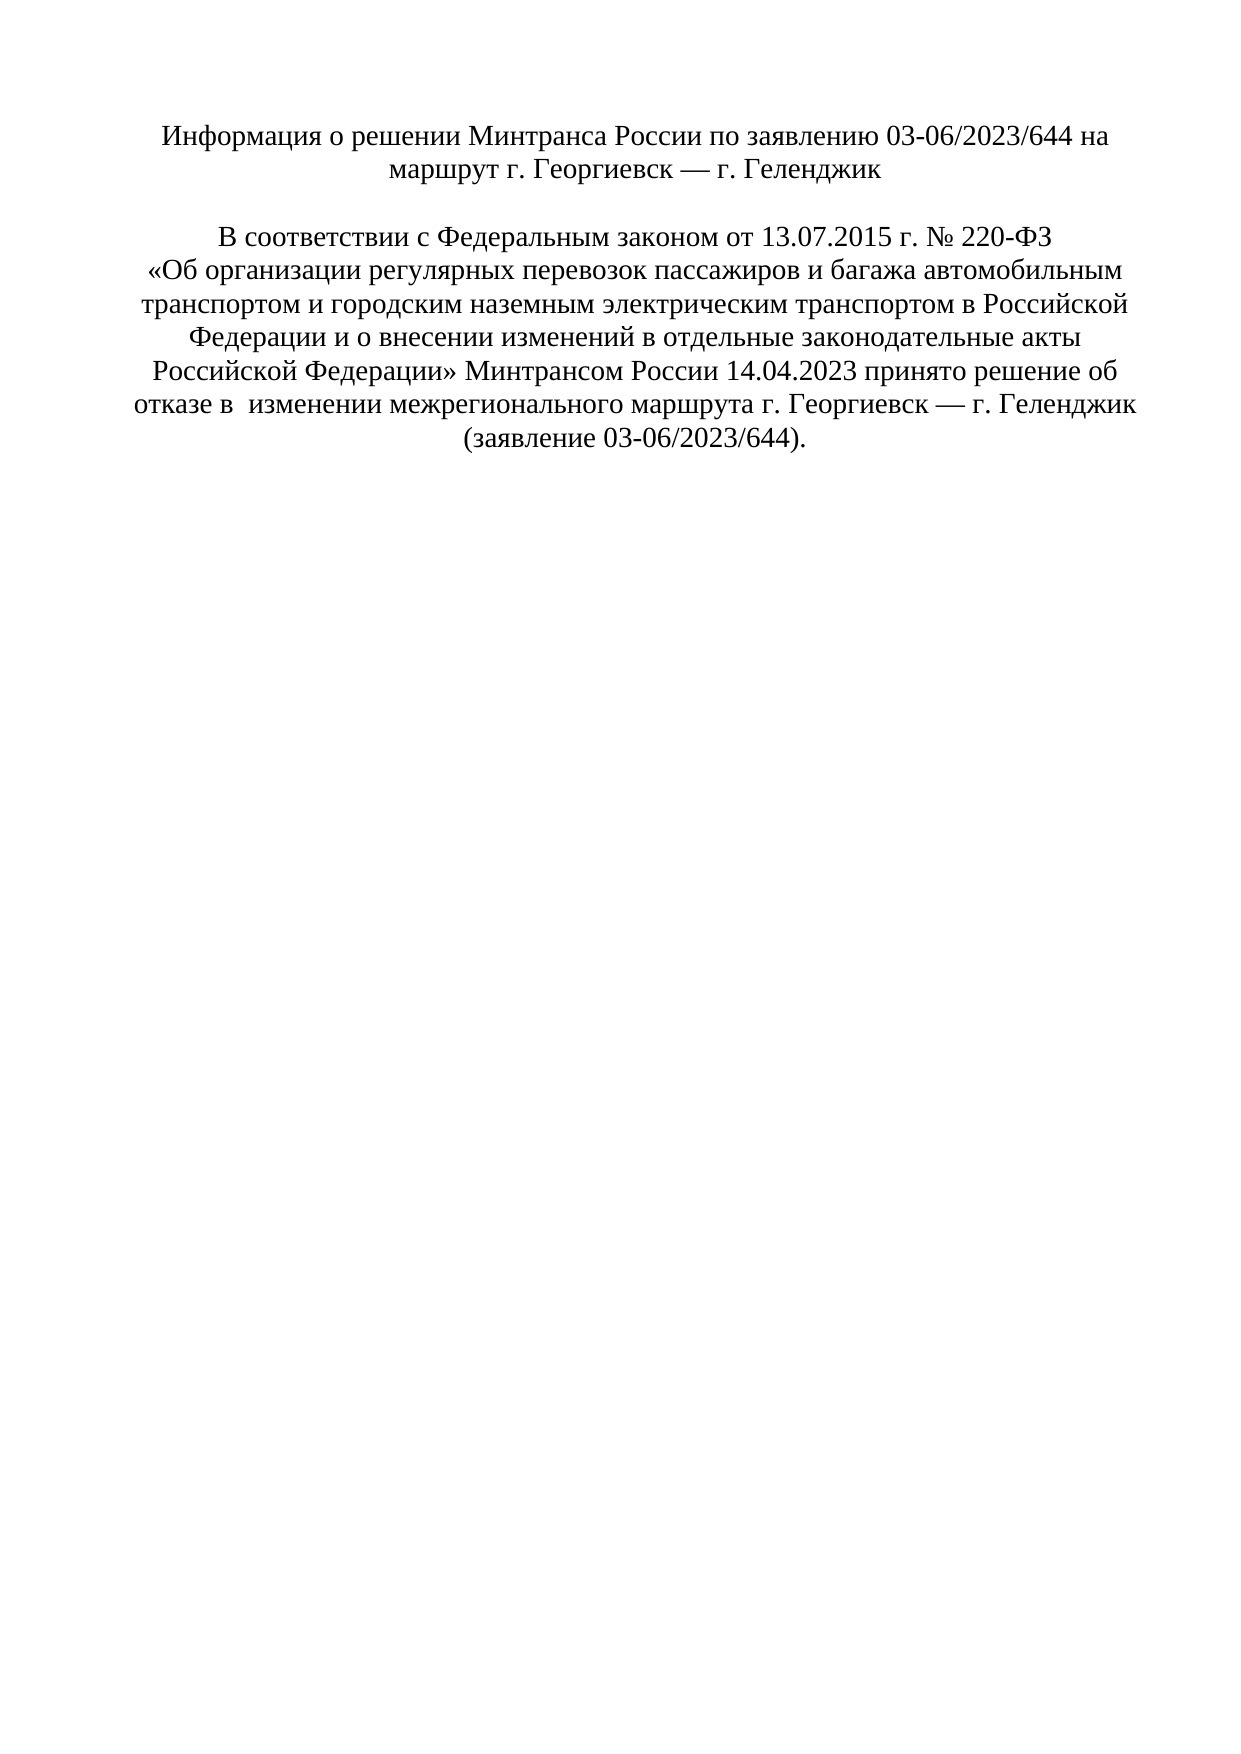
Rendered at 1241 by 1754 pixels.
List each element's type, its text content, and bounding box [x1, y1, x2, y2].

text В соответствии с Федеральным законом от 13.07.2015 г. № 220-ФЗ «Об организации регулярных перевозок пассажиров и багажа автомобильным транспортом и городским наземным электрическим транспортом в Российской Федерации и о внесении изменений в отдельные законодательные акты Российской Федерации» Минтрансом России 14.04.2023 принято решение об отказе в изменении межрегионального маршрута г. Георгиевск — г. Геленджик (заявление 03-06/2023/644). [118, 219, 1152, 453]
text Информация о решении Минтранса России по заявлению 03-06/2023/644 на маршрут г. Георгиевск — г. Геленджик [118, 118, 1152, 185]
